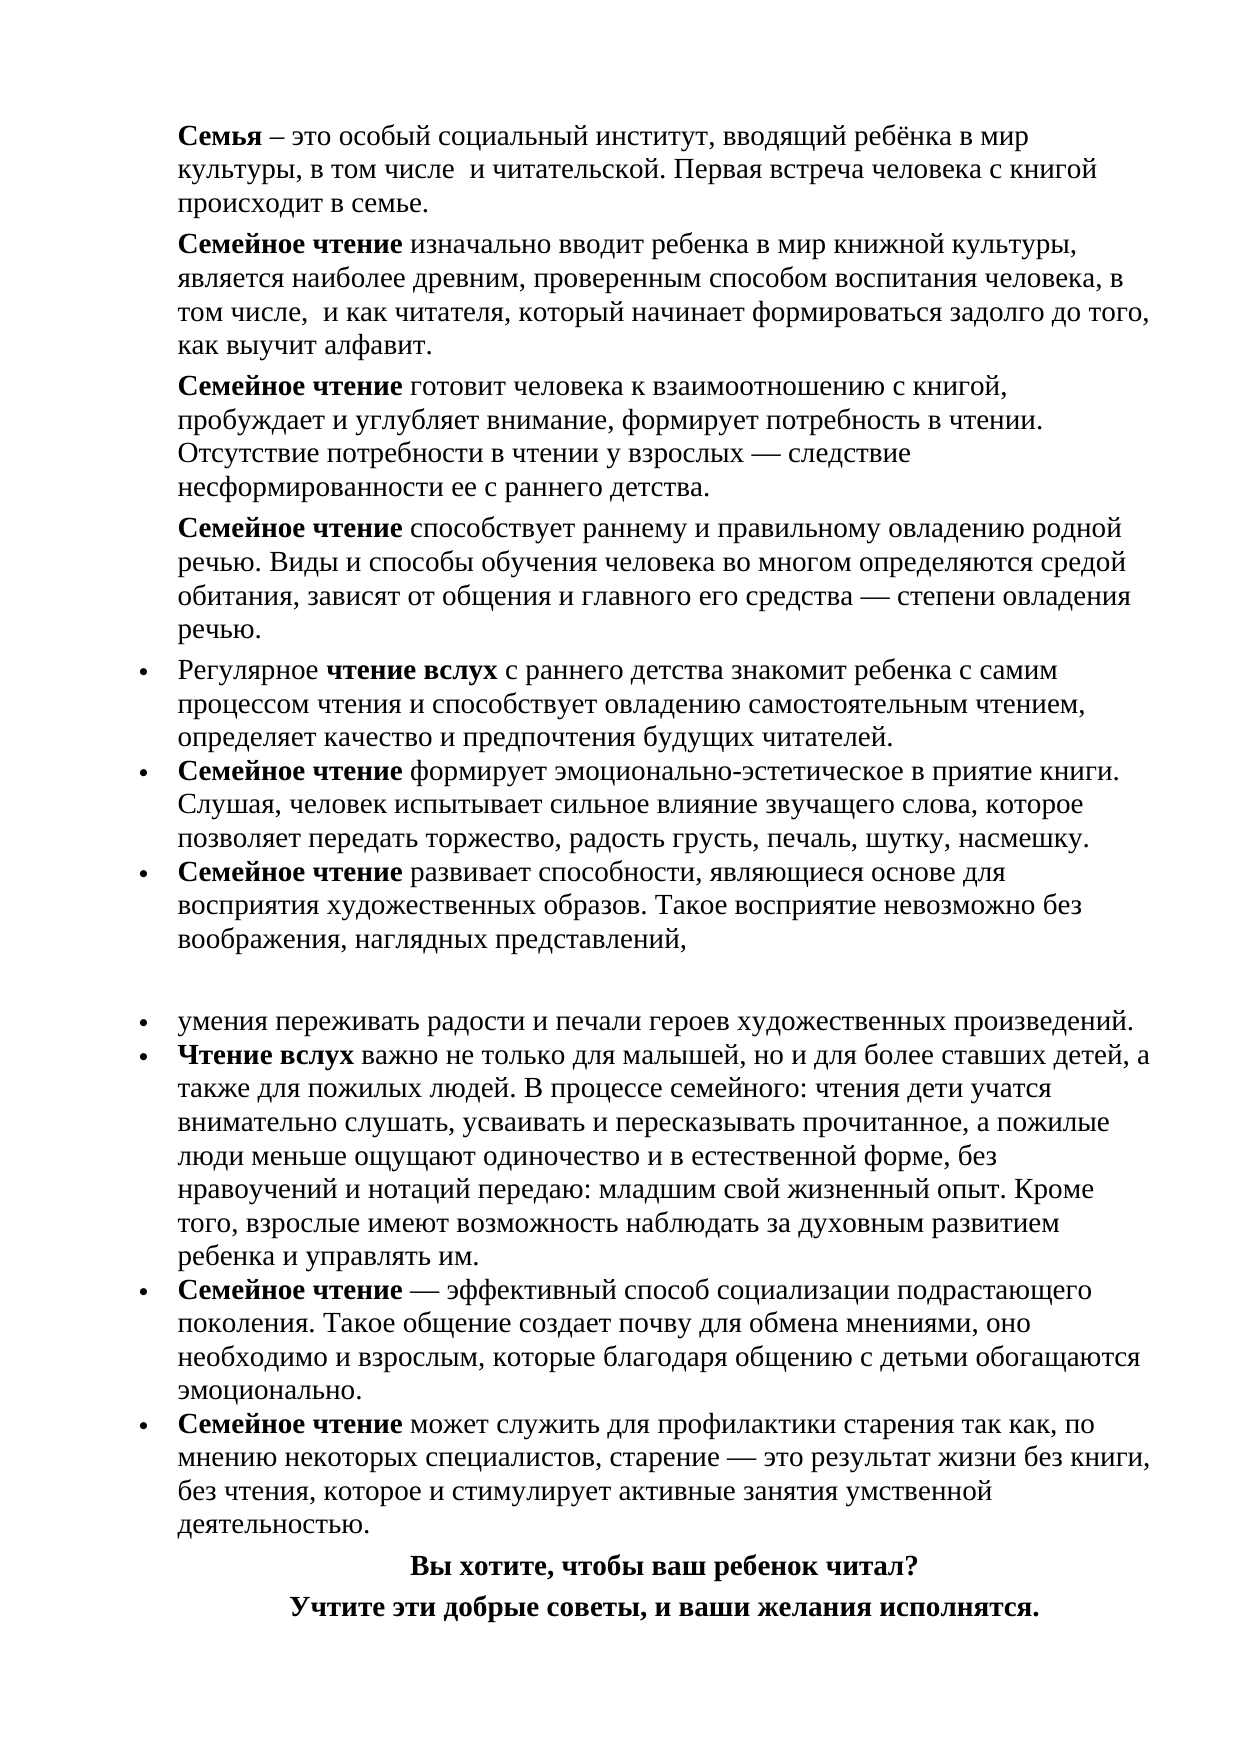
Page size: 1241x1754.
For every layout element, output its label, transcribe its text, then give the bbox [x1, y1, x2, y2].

text Семейное чтение способствует раннему и правильному овладению родной речью. Виды и способы обучения человека во многом определяются средой обитания, зависят от общения и главного его средства — степени овладения речью. [177, 511, 1152, 645]
list Регулярное чтение вслух с раннего детства знакомит ребенка с самим процессом чтения и способствует овладению самостоятельным чтением, определяет качество и предпочтения будущих читателей. [140, 652, 1152, 753]
list Чтение вслух важно не только для малышей, но и для более ставших детей, а также для пожилых людей. В процессе семейного: чтения дети учатся внимательно слушать, усваивать и пересказывать прочитанное, а пожилые люди меньше ощущают одиночество и в естественной форме, без нравоучений и нотаций передаю: младшим свой жизненный опыт. Кроме того, взрослые имеют возможность наблюдать за духовным развитием ребенка и управлять им. [140, 1037, 1152, 1272]
text Учтите эти добрые советы, и ваши желания исполнятся. [177, 1589, 1152, 1623]
list Семейное чтение формирует эмоционально-эстетическое в приятие книги. Слушая, человек испытывает сильное влияние звучащего слова, которое позволяет передать торжество, радость грусть, печаль, шутку, насмешку. [140, 753, 1152, 854]
text Семейное чтение готовит человека к взаимоотношению с книгой, пробуждает и углубляет внимание, формирует потребность в чтении. Отсутствие потребности в чтении у взрослых — следствие несформированности ее с раннего детства. [177, 368, 1152, 503]
text Вы хотите, чтобы ваш ребенок читал? [177, 1548, 1152, 1582]
text Семейное чтение изначально вводит ребенка в мир книжной культуры, является наиболее древним, проверенным способом воспитания человека, в том чиcле, и как читателя, который начинает формироваться задолго до того, как выучит алфавит. [177, 227, 1152, 361]
list Семейное чтение — эффективный способ социализации подрастающего поколения. Такое общение создает почву для обмена мнениями, оно необходимо и взрослым, которые благодаря общению с детьми обогащаются эмоционально. [140, 1272, 1152, 1406]
list Семейное чтение может служить для профилактики старения так как, по мнению некоторых специалистов, старение — это результат жизни без книги, без чтения, которое и стимулирует активные занятия умственной деятельностью. [140, 1406, 1152, 1540]
text Семья – это особый социальный институт, вводящий ребёнка в мир культуры, в том числе и читательской. Первая встреча человека с книгой происходит в семье. [177, 118, 1152, 219]
list Семейное чтение развивает способности, являющиеся основе для восприятия художественных образов. Такое восприятие невозможно без воображения, наглядных представлений, [140, 854, 1152, 954]
list умения переживать радости и печали героев художественных произведений. [140, 1003, 1152, 1037]
